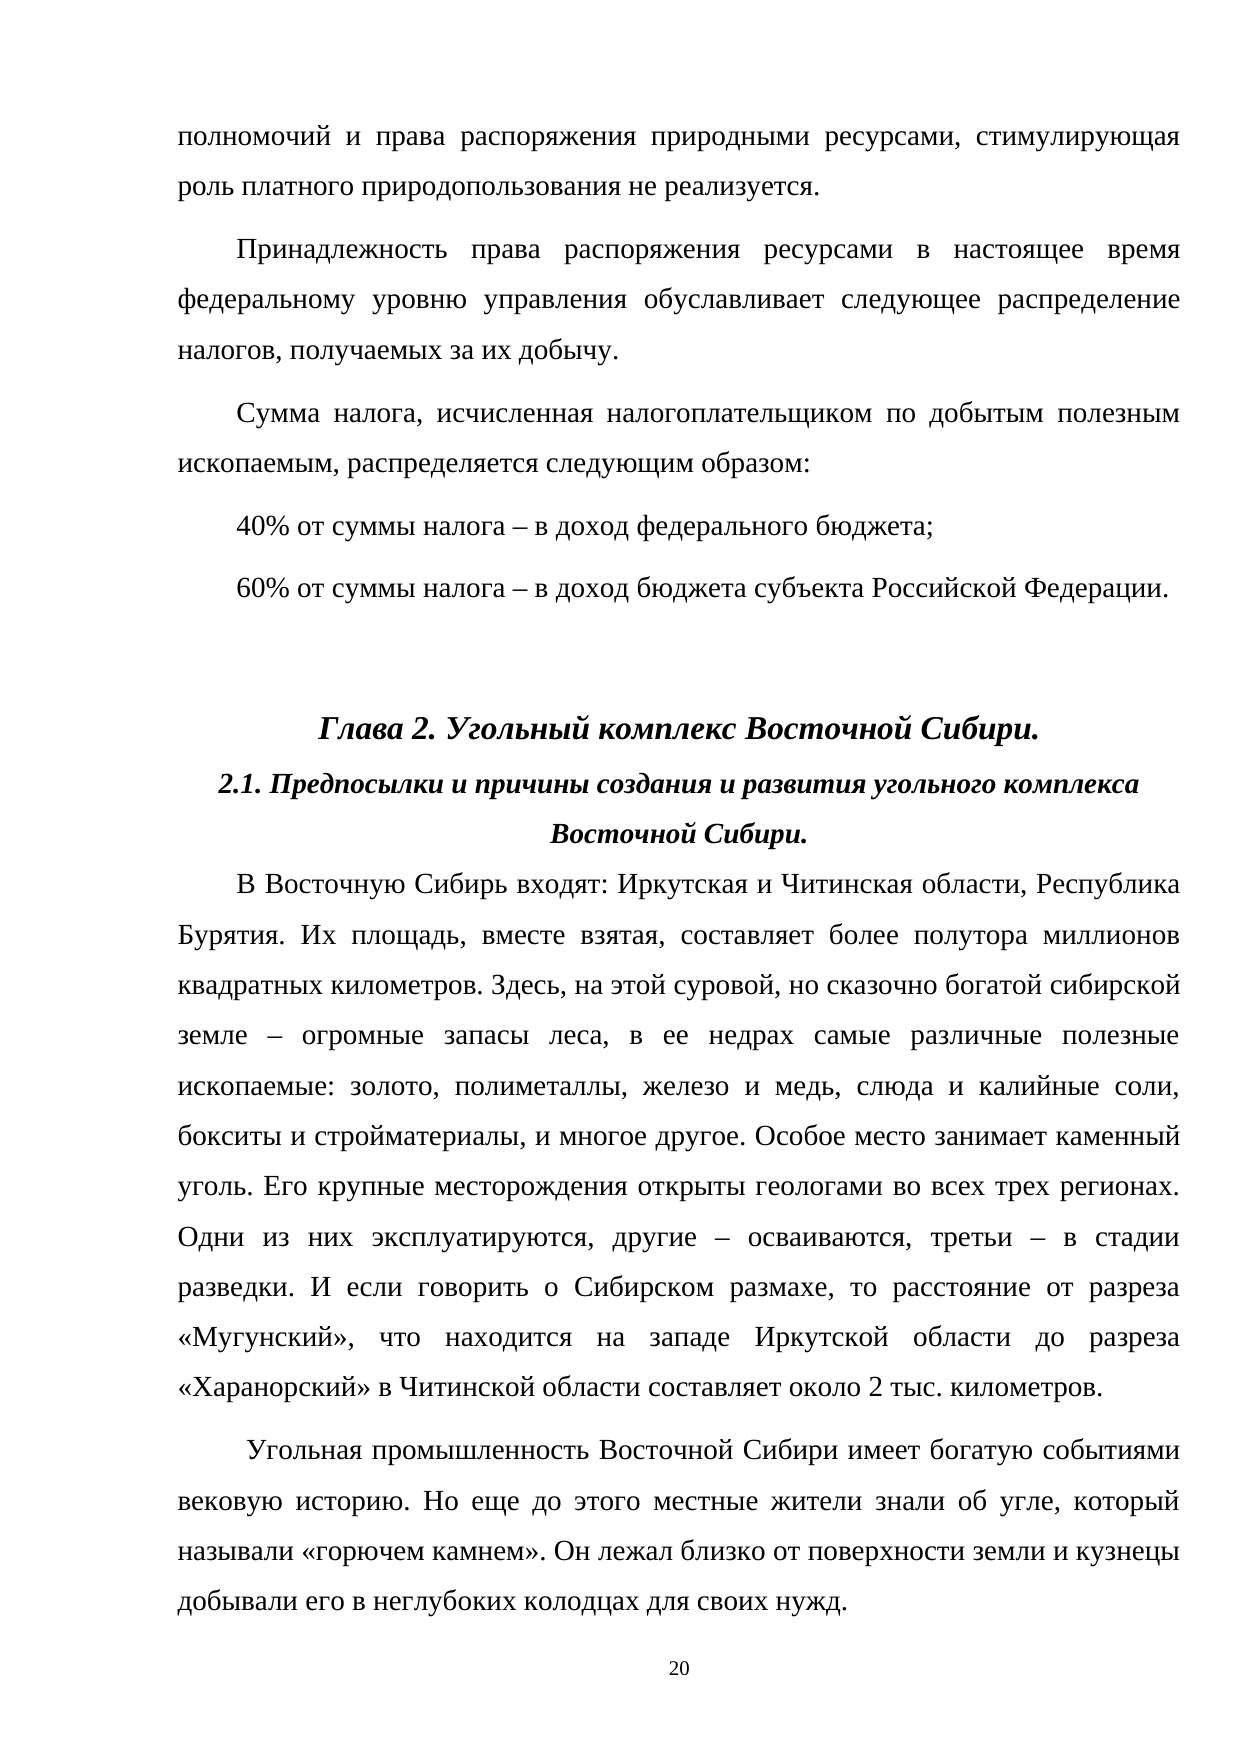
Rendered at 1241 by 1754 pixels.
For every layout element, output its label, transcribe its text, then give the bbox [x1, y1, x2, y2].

text 2.1. Предпосылки и причины создания и развития угольного комплекса Восточной Сибири. [177, 766, 1181, 850]
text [177, 118, 1181, 202]
text Глава 2. Угольный комплекс Восточной Сибири. [177, 708, 1181, 747]
text 60% от суммы налога – в доход бюджета субъекта Российской Федерации. [177, 571, 1181, 604]
text В Восточную Сибирь входят: Иркутская и Читинская области, Республика Бурятия. Их площадь, вместе взятая, составляет более полутора миллионов квадратных километров. Здесь, на этой суровой, но сказочно богатой сибирской земле – огромные запасы леса, в ее недрах самые различные полезные ископаемые: золото, полиметаллы, железо и медь, слюда и калийные соли, бокситы и стройматериалы, и многое другое. Особое место занимает каменный уголь. Его крупные месторождения открыты геологами во всех трех регионах. Одни из них эксплуатируются, другие – осваиваются, третьи – в стадии разведки. И если говорить о Сибирском размахе, то расстояние от разреза «Мугунский», что находится на западе Иркутской области до разреза «Харанорский» в Читинской области составляет около 2 тыс. километров. [177, 866, 1181, 1403]
text Угольная промышленность Восточной Сибири имеет богатую событиями вековую историю. Но еще до этого местные жители знали об угле, который называли «горючем камнем». Он лежал близко от поверхности земли и кузнецы добывали его в неглубоких колодцах для своих нужд. [177, 1432, 1181, 1617]
text 40% от суммы налога – в доход федерального бюджета; [177, 508, 1181, 541]
text Сумма налога, исчисленная налогоплательщиком по добытым полезным ископаемым, распределяется следующим образом: [177, 395, 1181, 478]
text Принадлежность права распоряжения ресурсами в настоящее время федеральному уровню управления обуславливает следующее распределение налогов, получаемых за их добычу. [177, 231, 1181, 365]
